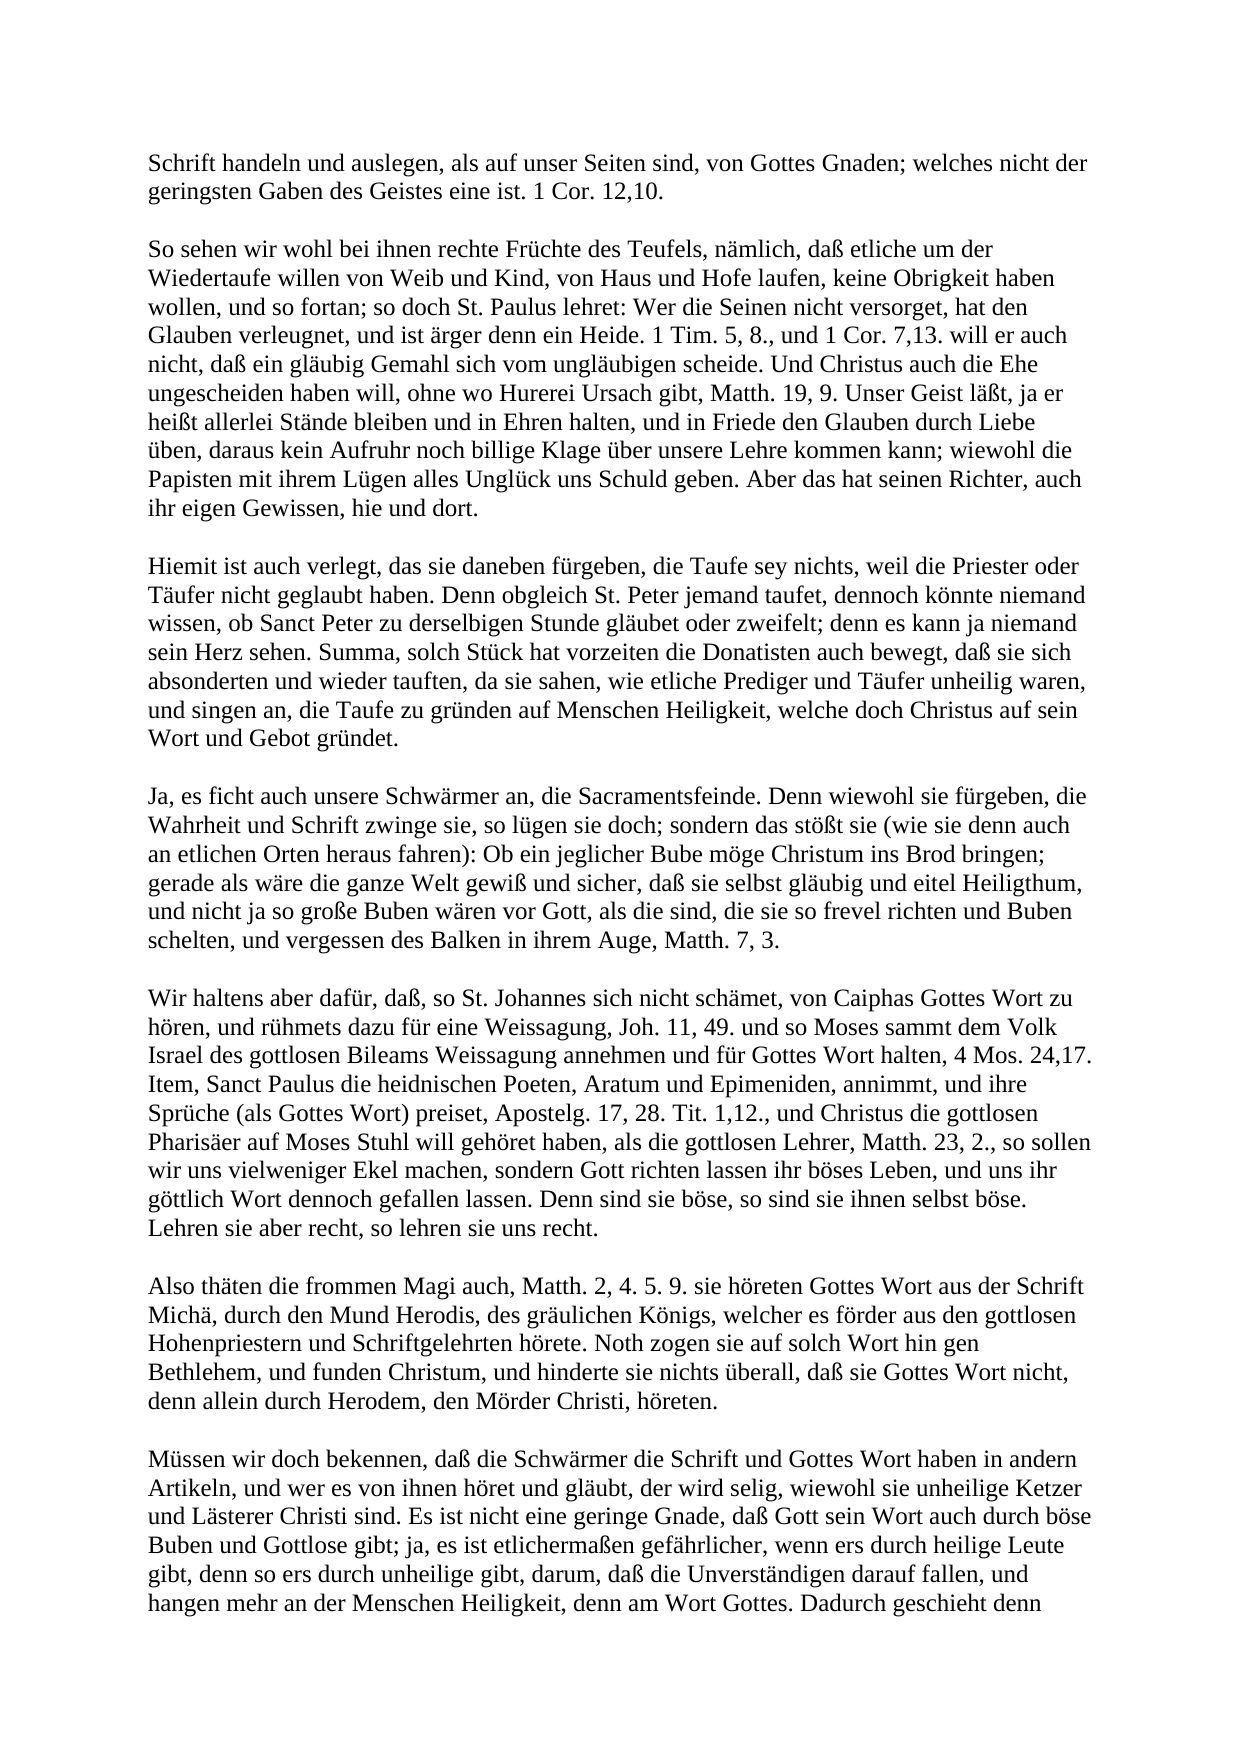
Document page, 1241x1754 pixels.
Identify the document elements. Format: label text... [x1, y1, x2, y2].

text So sehen wir wohl bei ihnen rechte Früchte des Teufels, nämlich, daß etliche um der Wiedertaufe willen von Weib und Kind, von Haus und Hofe laufen, keine Obrigkeit haben wollen, und so fortan; so doch St. Paulus lehret: Wer die Seinen nicht versorget, hat den Glauben verleugnet, und ist ärger denn ein Heide. 1 Tim. 5, 8., und 1 Cor. 7,13. will er auch nicht, daß ein gläubig Gemahl sich vom ungläubigen scheide. Und Christus auch die Ehe ungescheiden haben will, ohne wo Hurerei Ursach gibt, Matth. 19, 9. Unser Geist läßt, ja er heißt allerlei Stände bleiben und in Ehren halten, und in Friede den Glauben durch Liebe üben, daraus kein Aufruhr noch billige Klage über unsere Lehre kommen kann; wiewohl die Papisten mit ihrem Lügen alles Unglück uns Schuld geben. Aber das hat seinen Richter, auch ihr eigen Gewissen, hie und dort. [148, 234, 1093, 522]
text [148, 1444, 1093, 1616]
text Hiemit ist auch verlegt, das sie daneben fürgeben, die Taufe sey nichts, weil die Priester oder Täufer nicht geglaubt haben. Denn obgleich St. Peter jemand taufet, dennoch könnte niemand wissen, ob Sanct Peter zu derselbigen Stunde gläubet oder zweifelt; denn es kann ja niemand sein Herz sehen. Summa, solch Stück hat vorzeiten die Donatisten auch bewegt, daß sie sich absonderten und wieder tauften, da sie sahen, wie etliche Prediger und Täufer unheilig waren, und singen an, die Taufe zu gründen auf Menschen Heiligkeit, welche doch Christus auf sein Wort und Gebot gründet. [148, 551, 1093, 752]
text Also thäten die frommen Magi auch, Matth. 2, 4. 5. 9. sie höreten Gottes Wort aus der Schrift Michä, durch den Mund Herodis, des gräulichen Königs, welcher es förder aus den gottlosen Hohenpriestern und Schriftgelehrten hörete. Noth zogen sie auf solch Wort hin gen Bethlehem, und funden Christum, und hinderte sie nichts überall, daß sie Gottes Wort nicht, denn allein durch Herodem, den Mörder Christi, höreten. [148, 1271, 1093, 1415]
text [148, 148, 1093, 205]
text Ja, es ficht auch unsere Schwärmer an, die Sacramentsfeinde. Denn wiewohl sie fürgeben, die Wahrheit und Schrift zwinge sie, so lügen sie doch; sondern das stößt sie (wie sie denn auch an etlichen Orten heraus fahren): Ob ein jeglicher Bube möge Christum ins Brod bringen; gerade als wäre die ganze Welt gewiß und sicher, daß sie selbst gläubig und eitel Heiligthum, und nicht ja so große Buben wären vor Gott, als die sind, die sie so frevel richten und Buben schelten, und vergessen des Balken in ihrem Auge, Matth. 7, 3. [148, 781, 1093, 954]
text Wir haltens aber dafür, daß, so St. Johannes sich nicht schämet, von Caiphas Gottes Wort zu hören, und rühmets dazu für eine Weissagung, Joh. 11, 49. und so Moses sammt dem Volk Israel des gottlosen Bileams Weissagung annehmen und für Gottes Wort halten, 4 Mos. 24,17. Item, Sanct Paulus die heidnischen Poeten, Aratum und Epimeniden, annimmt, und ihre Sprüche (als Gottes Wort) preiset, Apostelg. 17, 28. Tit. 1,12., und Christus die gottlosen Pharisäer auf Moses Stuhl will gehöret haben, als die gottlosen Lehrer, Matth. 23, 2., so sollen wir uns vielweniger Ekel machen, sondern Gott richten lassen ihr böses Leben, und uns ihr göttlich Wort dennoch gefallen lassen. Denn sind sie böse, so sind sie ihnen selbst böse. Lehren sie aber recht, so lehren sie uns recht. [148, 983, 1093, 1242]
